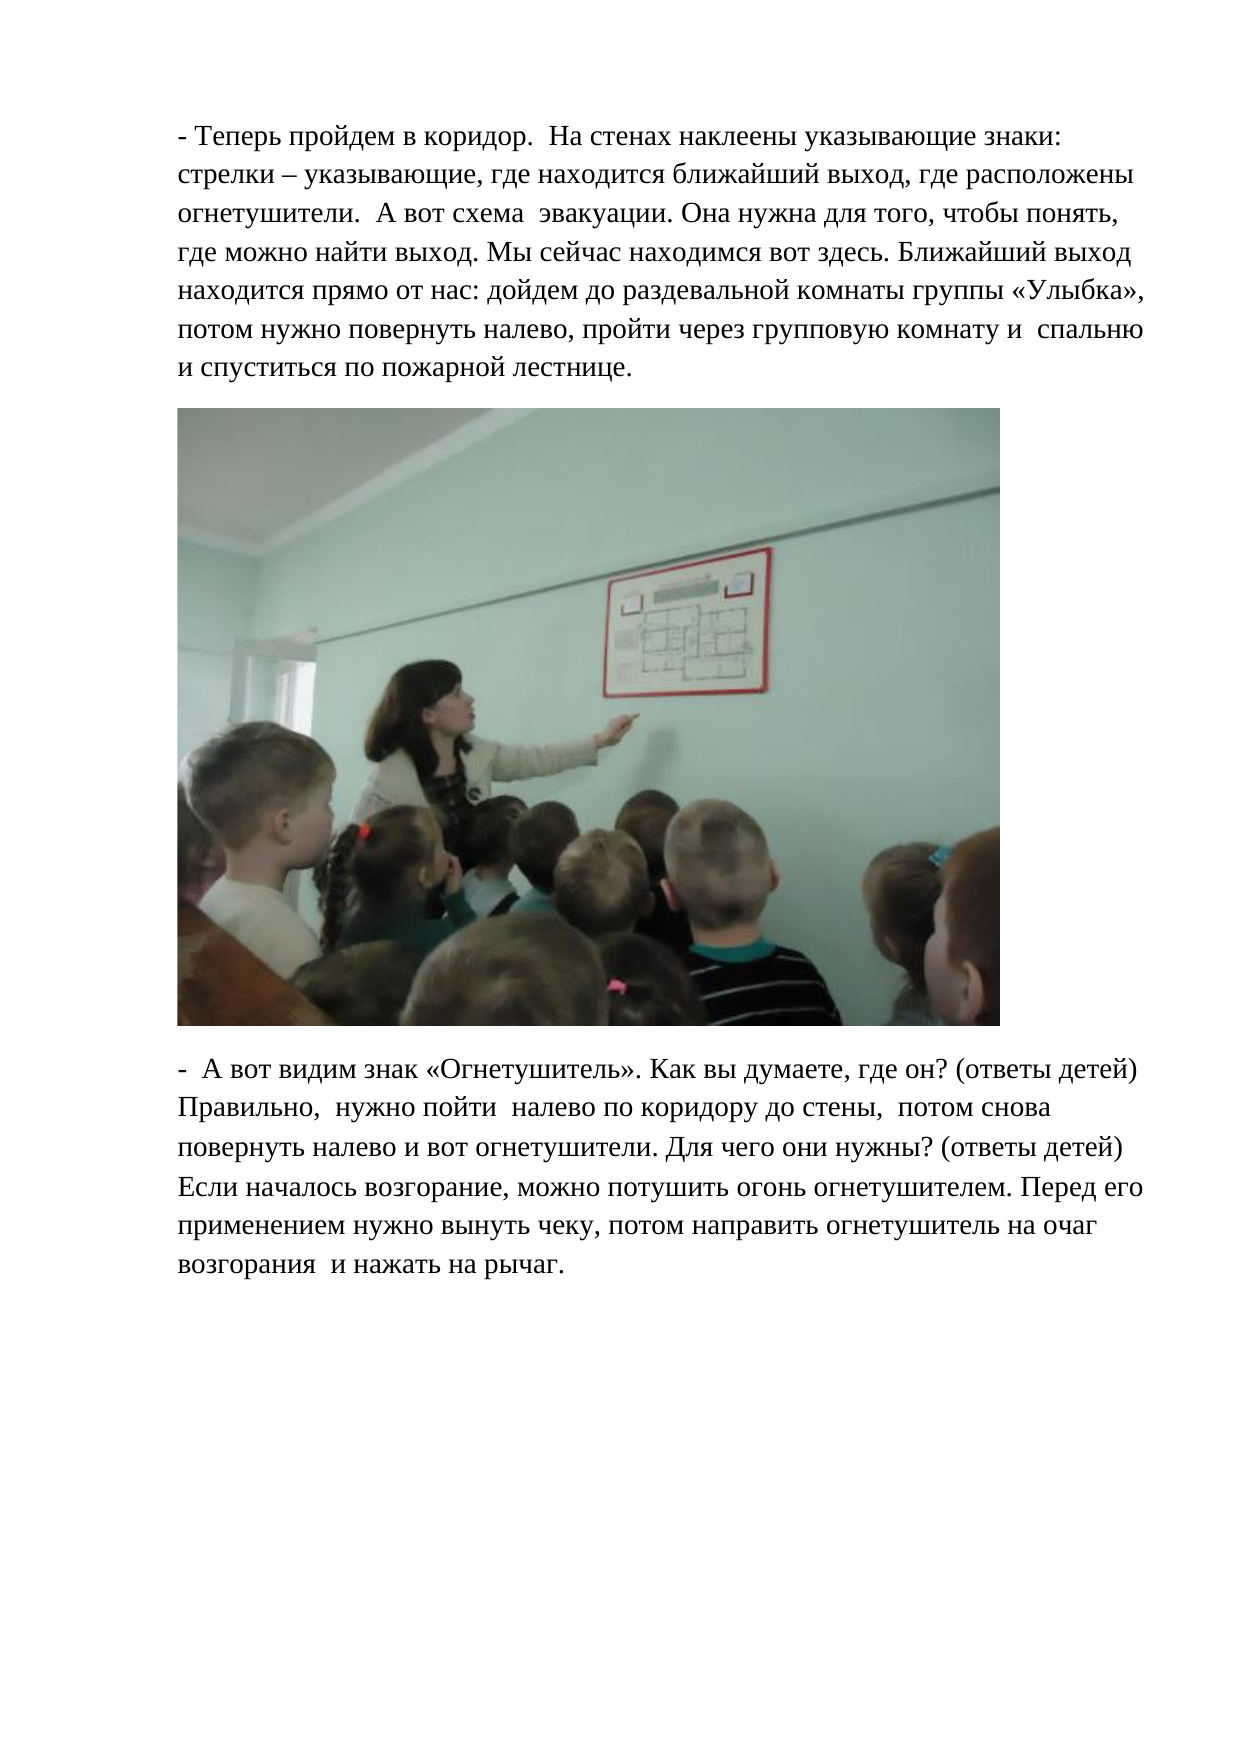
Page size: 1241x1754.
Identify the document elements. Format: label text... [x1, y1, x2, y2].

text - А вот видим знак «Огнетушитель». Как вы думаете, где он? (ответы детей) Правильно, нужно пойти налево по коридору до стены, потом снова повернуть налево и вот огнетушители. Для чего они нужны? (ответы детей) Если началось возгорание, можно потушить огонь огнетушителем. Перед его применением нужно вынуть чеку, потом направить огнетушитель на очаг возгорания и нажать на рычаг. [177, 1051, 1152, 1279]
picture [177, 408, 1000, 1026]
text - Теперь пройдем в коридор. На стенах наклеены указывающие знаки: стрелки – указывающие, где находится ближайший выход, где расположены огнетушители. А вот схема эвакуации. Она нужна для того, чтобы понять, где можно найти выход. Мы сейчас находимся вот здесь. Ближайший выход находится прямо от нас: дойдем до раздевальной комнаты группы «Улыбка», потом нужно повернуть налево, пройти через групповую комнату и спальню и спуститься по пожарной лестнице. [177, 118, 1152, 383]
